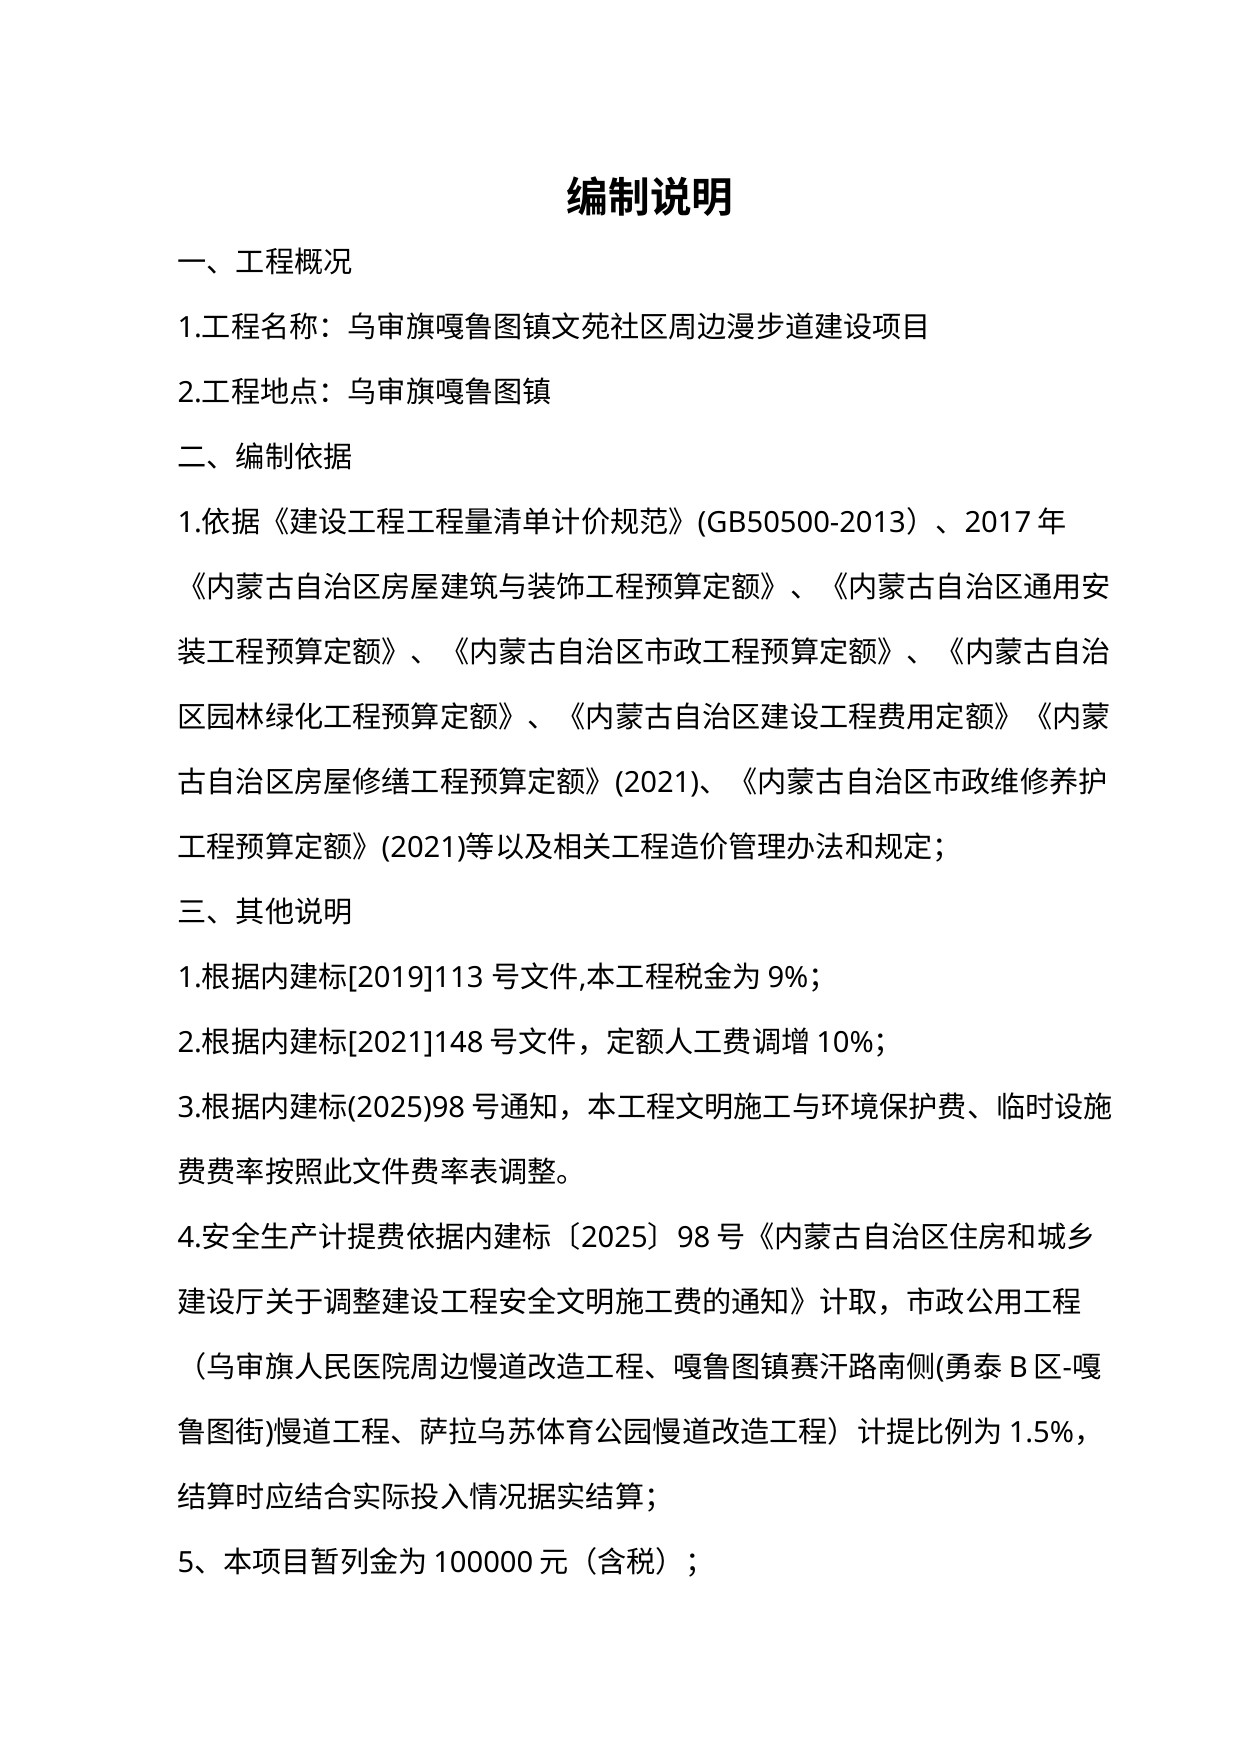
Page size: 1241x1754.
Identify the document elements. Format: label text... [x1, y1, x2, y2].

text 二、编制依据 [177, 422, 1122, 487]
text 三、其他说明 [177, 877, 1122, 942]
text 4.安全生产计提费依据内建标〔2025〕98号《内蒙古自治区住房和城乡建设厅关于调整建设工程安全文明施工费的通知》计取，市政公用工程（乌审旗人民医院周边慢道改造工程、嘎鲁图镇赛汗路南侧(勇泰B区-嘎鲁图街)慢道工程、萨拉乌苏体育公园慢道改造工程）计提比例为1.5%，结算时应结合实际投入情况据实结算； [177, 1202, 1122, 1527]
text 2.工程地点：乌审旗嘎鲁图镇 [177, 357, 1122, 422]
text 1.依据《建设工程工程量清单计价规范》(GB50500-2013）、2017年《内蒙古自治区房屋建筑与装饰工程预算定额》、《内蒙古自治区通用安装工程预算定额》、《内蒙古自治区市政工程预算定额》、《内蒙古自治区园林绿化工程预算定额》、《内蒙古自治区建设工程费用定额》《内蒙古自治区房屋修缮工程预算定额》(2021)、《内蒙古自治区市政维修养护工程预算定额》(2021)等以及相关工程造价管理办法和规定； [177, 487, 1122, 877]
text 1.工程名称：乌审旗嘎鲁图镇文苑社区周边漫步道建设项目 [177, 292, 1122, 357]
text 3.根据内建标(2025)98号通知，本工程文明施工与环境保护费、临时设施费费率按照此文件费率表调整。 [177, 1072, 1122, 1202]
text 2.根据内建标[2021]148号文件，定额人工费调增10%； [177, 1007, 1122, 1072]
text 5、本项目暂列金为100000元（含税）； 2025年11月7日 [177, 1527, 1122, 1592]
text 一、工程概况 [177, 227, 1122, 292]
text 1.根据内建标[2019]113 号文件,本工程税金为9%； [177, 942, 1122, 1007]
text 编制说明 [177, 162, 1122, 227]
